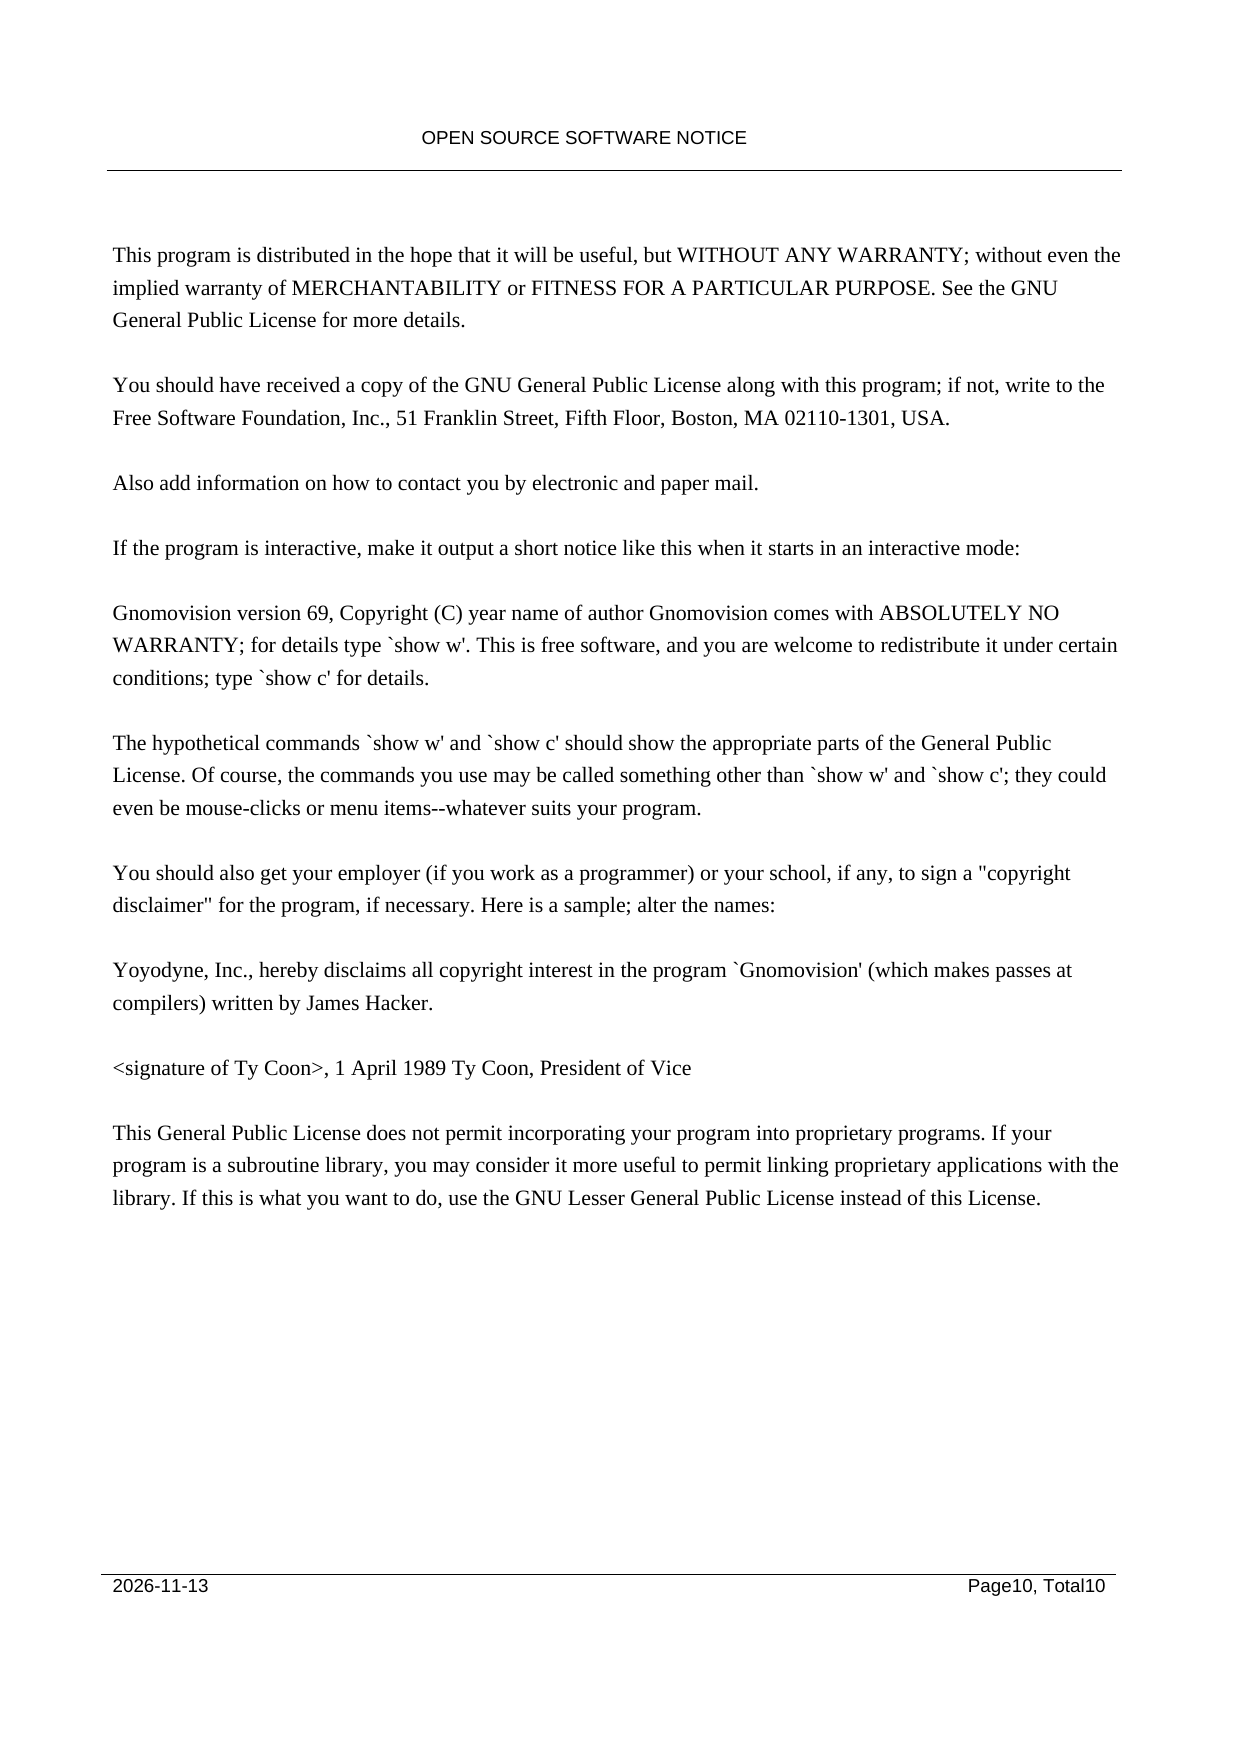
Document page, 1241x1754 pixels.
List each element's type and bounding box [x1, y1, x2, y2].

text [112, 206, 1128, 1214]
